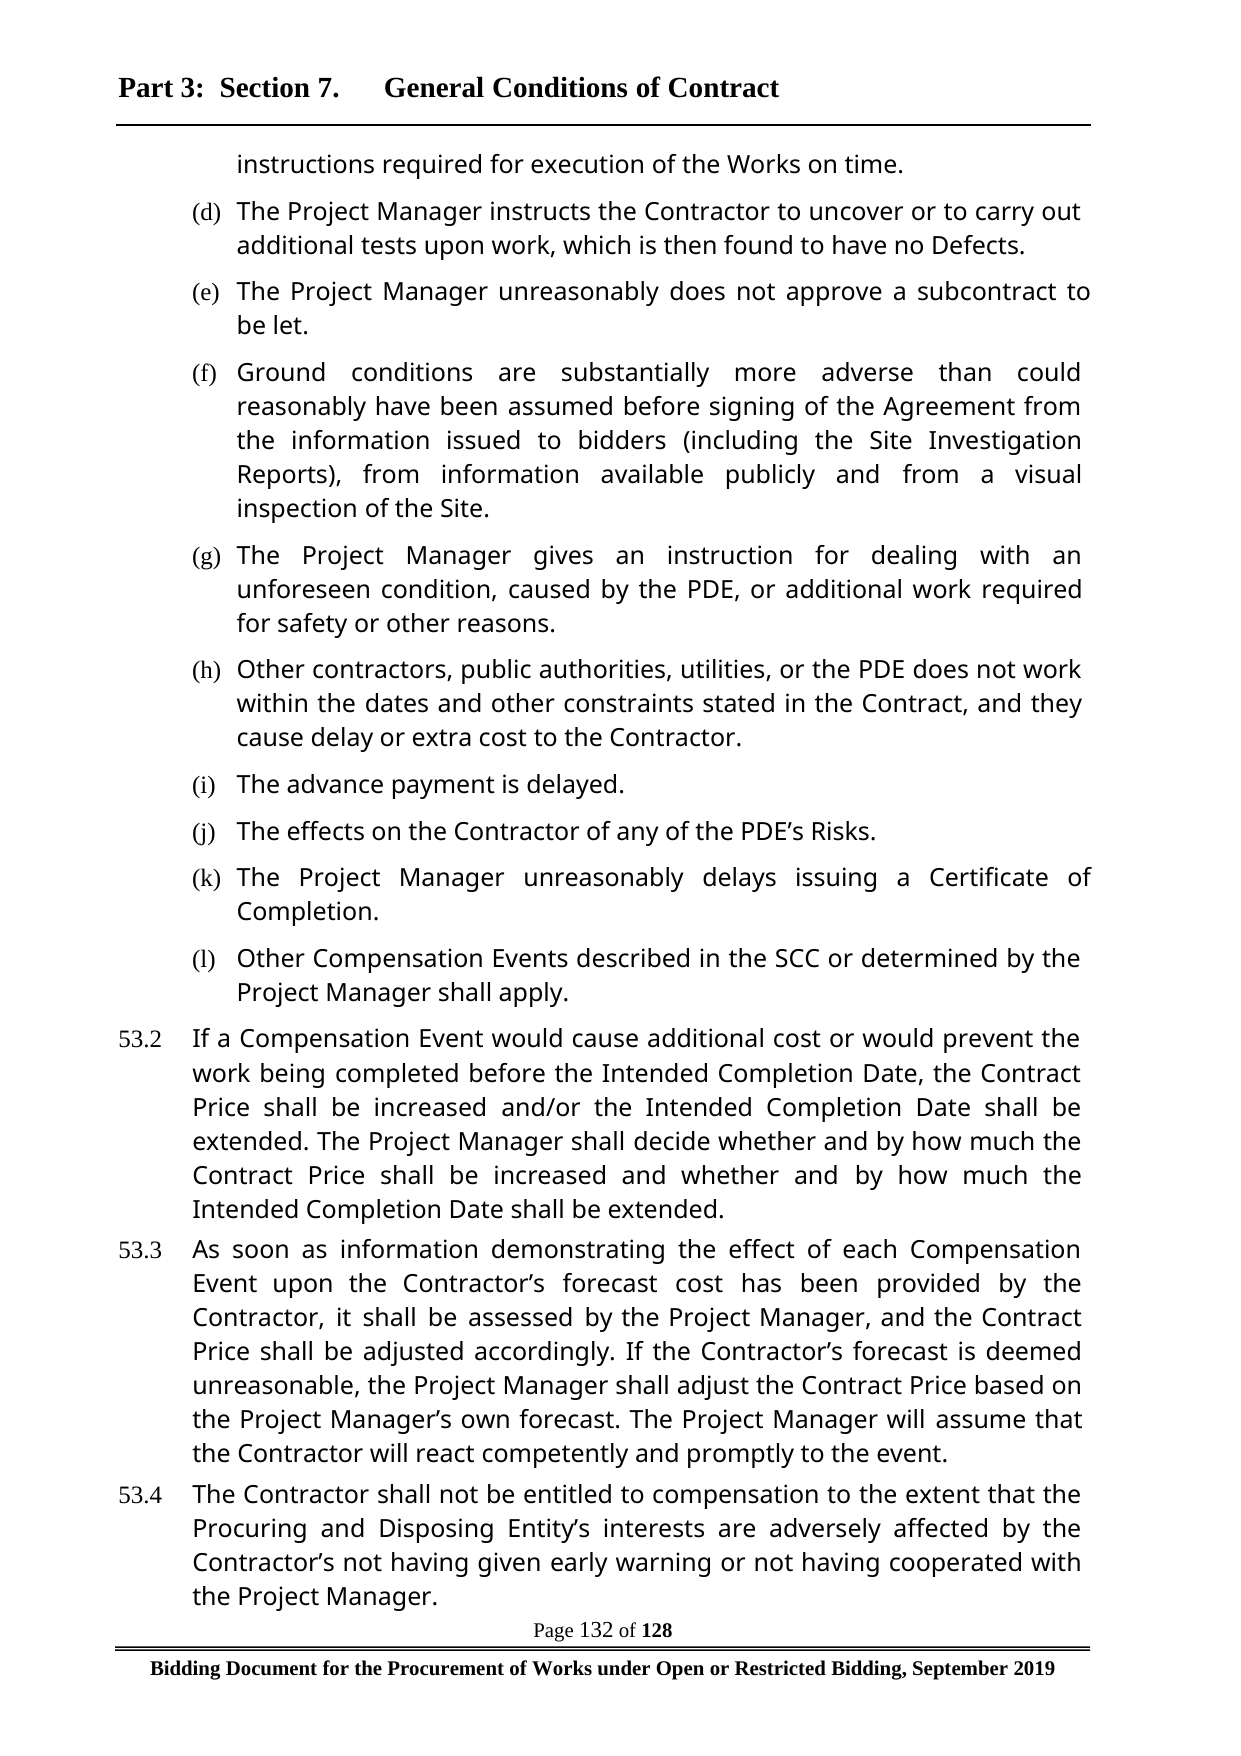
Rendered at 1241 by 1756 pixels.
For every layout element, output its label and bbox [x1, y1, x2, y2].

table_header [116, 126, 1091, 1643]
